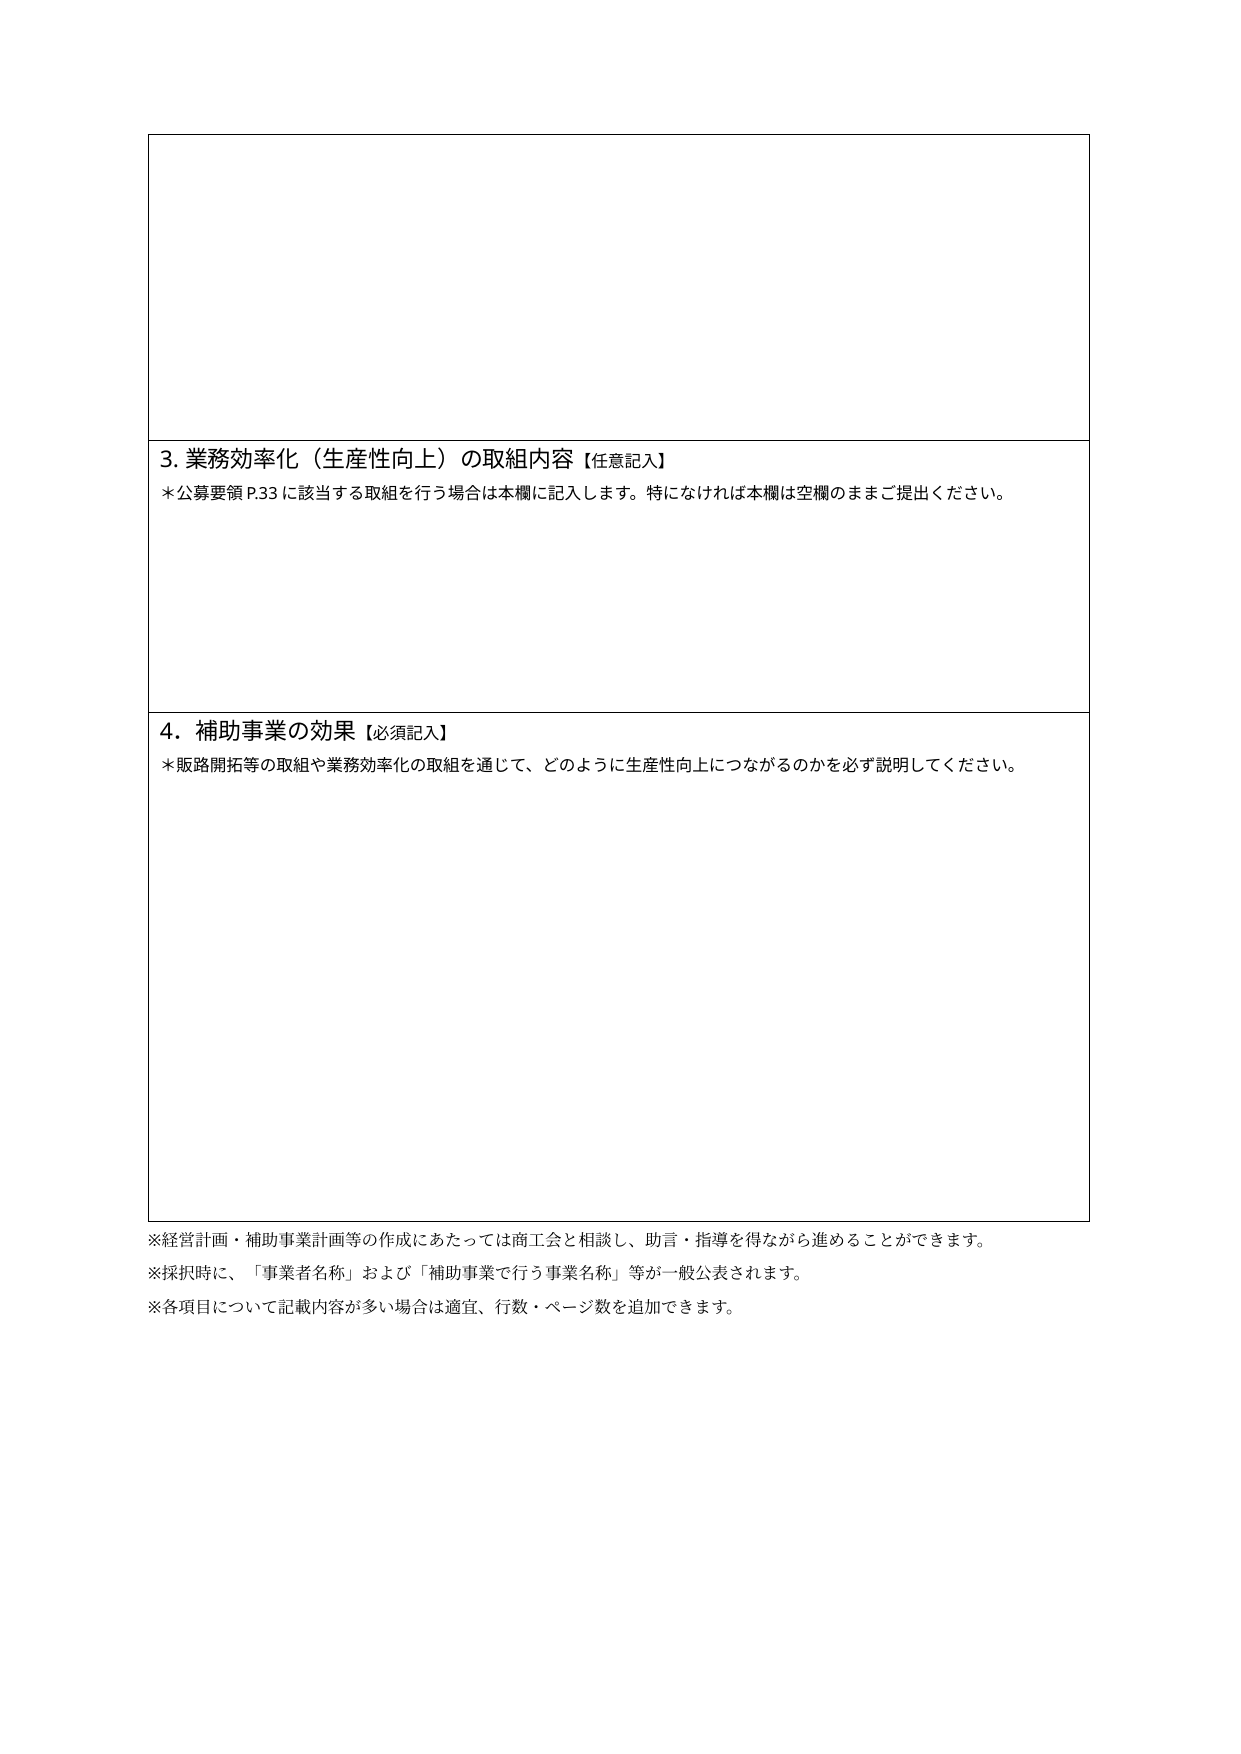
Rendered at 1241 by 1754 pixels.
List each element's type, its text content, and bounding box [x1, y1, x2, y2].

text ※経営計画・補助事業計画等の作成にあたっては商工会と相談し、助言・指導を得ながら進めることができます。 [148, 1222, 1092, 1256]
table_cell 4．補助事業の効果【必須記入】 ＊販路開拓等の取組や業務効率化の取組を通じて、どのように生産性向上につながるのかを必ず説明してください。 [149, 713, 1089, 1221]
text ※採択時に、「事業者名称」および「補助事業で行う事業名称」等が一般公表されます。 [148, 1256, 1092, 1289]
table_cell 3. 業務効率化（生産性向上）の取組内容【任意記入】 ＊公募要領P.33に該当する取組を行う場合は本欄に記入します。特になければ本欄は空欄のままご提出ください。 [149, 441, 1089, 712]
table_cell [149, 135, 1089, 440]
text ※各項目について記載内容が多い場合は適宜、行数・ページ数を追加できます。 [148, 1289, 1092, 1323]
